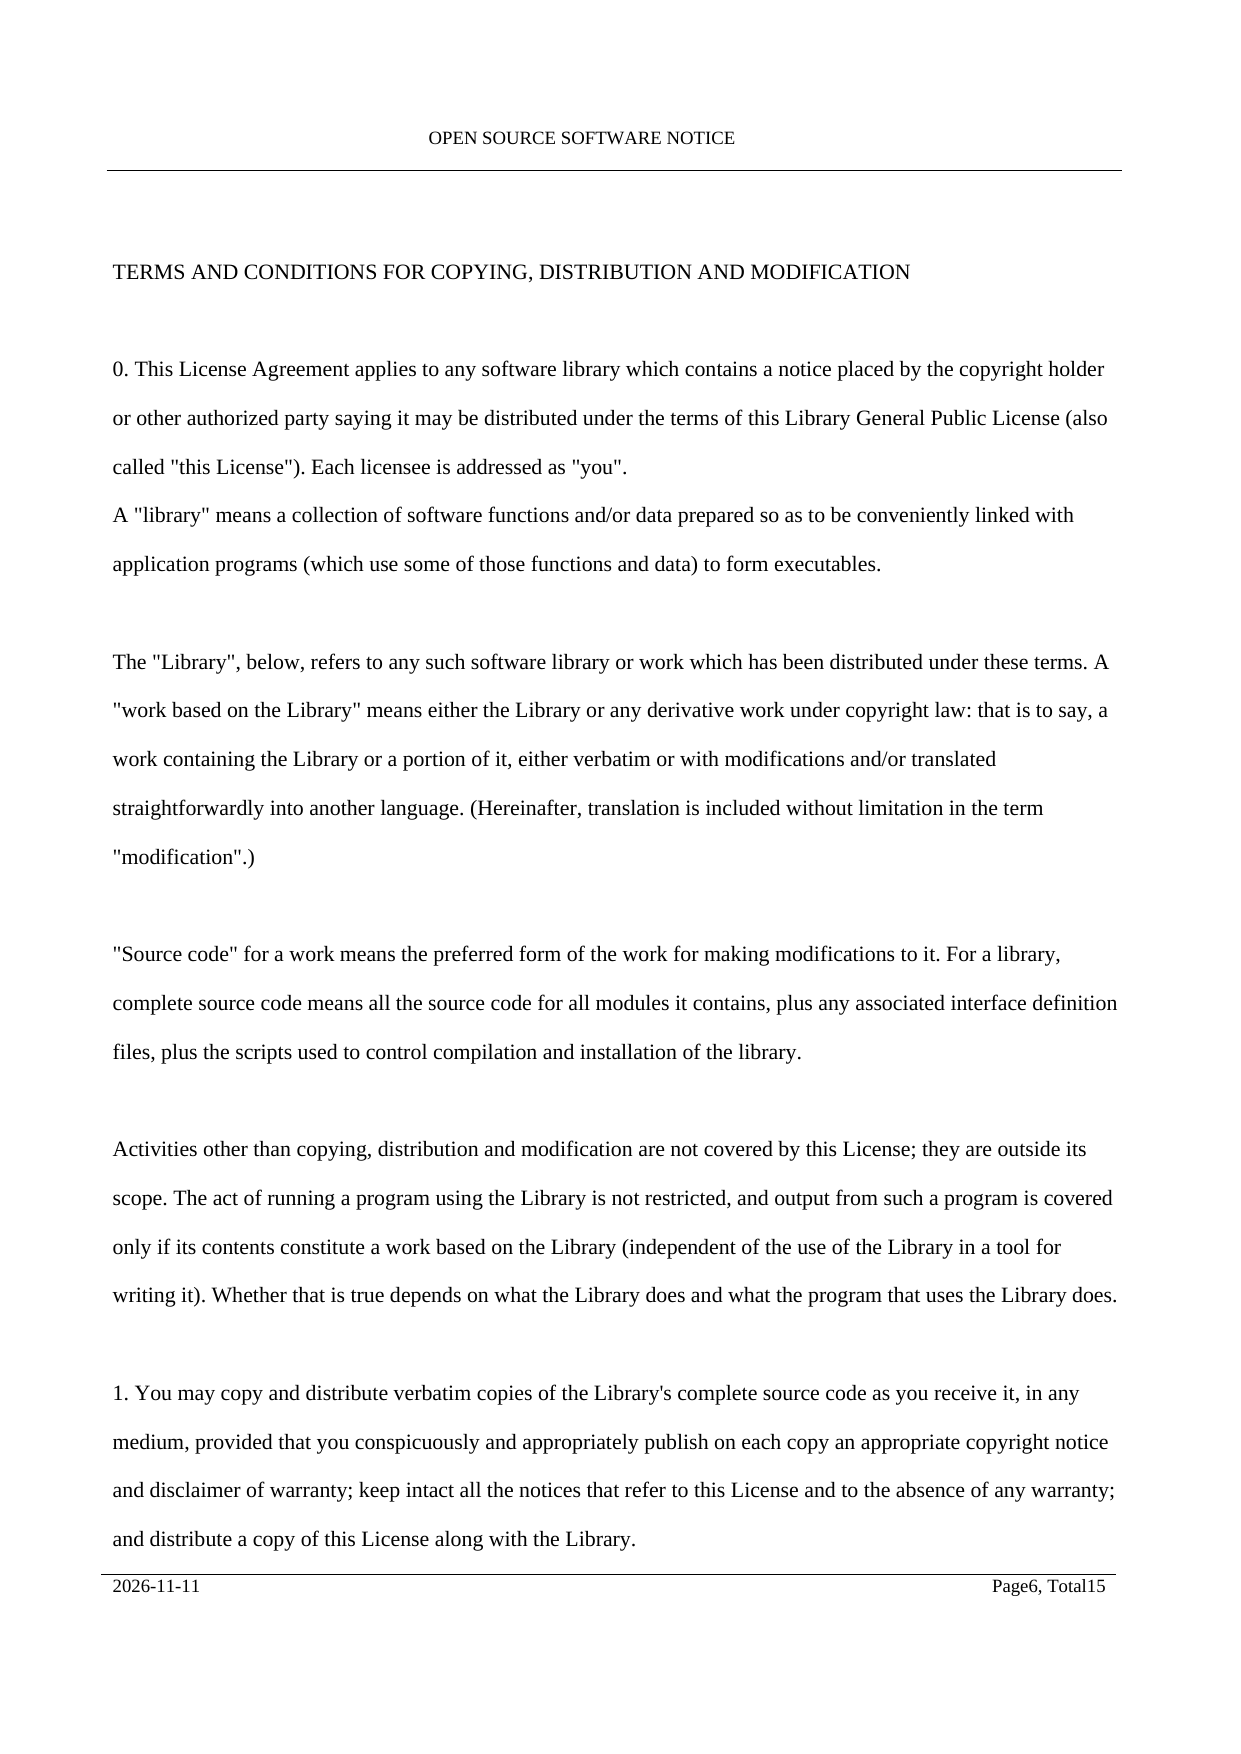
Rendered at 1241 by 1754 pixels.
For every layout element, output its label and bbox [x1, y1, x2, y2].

text [112, 206, 1128, 1555]
